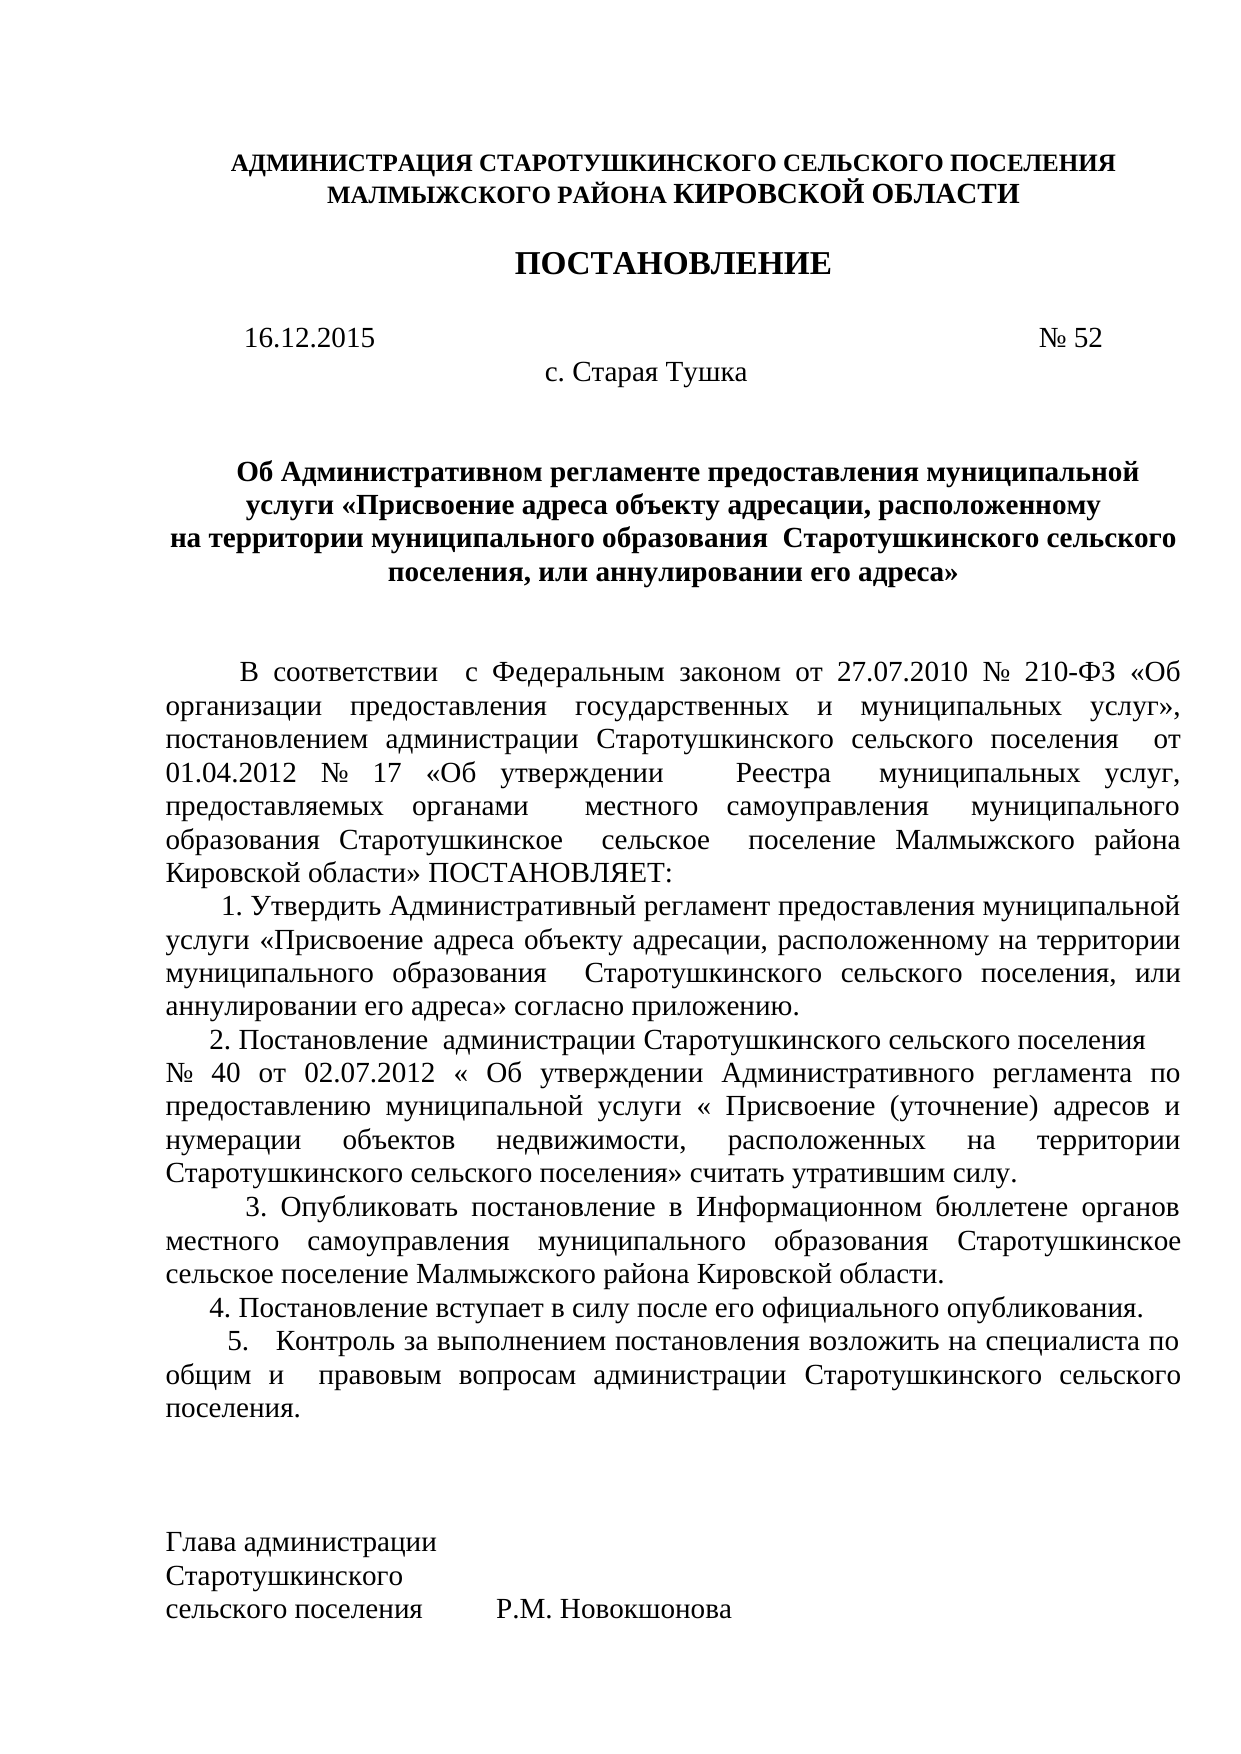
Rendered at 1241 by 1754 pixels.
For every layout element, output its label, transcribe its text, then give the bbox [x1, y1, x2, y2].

text сельского поселения Р.М. Новокшонова [165, 1592, 1181, 1625]
title 2. Постановление администрации Старотушкинского сельского поселения [165, 1022, 1181, 1056]
title на территории муниципального образования Старотушкинского сельского [165, 521, 1181, 554]
title поселения, или аннулировании его адреса» [165, 554, 1181, 588]
title АДМИНИСТРАЦИЯ СТАРОТУШКИНСКОГО СЕЛЬСКОГО ПОСЕЛЕНИЯ МАЛМЫЖСКОГО РАЙОНА КИРОВСКОЙ ОБЛАСТИ [165, 148, 1181, 210]
title № 40 от 02.07.2012 « Об утверждении Административного регламента по предоставлению муниципальной услуги « Присвоение (уточнение) адресов и нумерации объектов недвижимости, расположенных на территории Старотушкинского сельского поселения» считать утратившим силу. [165, 1056, 1181, 1189]
text 4. Постановление вступает в силу после его официального опубликования. [165, 1290, 1181, 1323]
text 16.12.2015 № 52 [165, 320, 1181, 354]
text Старотушкинского [165, 1558, 1181, 1592]
text 3. Опубликовать постановление в Информационном бюллетене органов местного самоуправления муниципального образования Старотушкинское сельское поселение Малмыжского района Кировской области. [165, 1189, 1181, 1290]
text 5. Контроль за выполнением постановления возложить на специалиста по общим и правовым вопросам администрации Старотушкинского сельского поселения. [165, 1323, 1181, 1424]
text с. Старая Тушка [165, 354, 1181, 387]
text Глава администрации [165, 1524, 1181, 1558]
title 1. Утвердить Административный регламент предоставления муниципальной услуги «Присвоение адреса объекту адресации, расположенному на территории муниципального образования Старотушкинского сельского поселения, или аннулировании его адреса» согласно приложению. [165, 889, 1181, 1022]
text ПОСТАНОВЛЕНИЕ [165, 243, 1181, 282]
text В соответствии с Федеральным законом от 27.07.2010 № 210-ФЗ «Об организации предоставления государственных и муниципальных услуг», постановлением администрации Старотушкинского сельского поселения от 01.04.2012 № 17 «Об утверждении Реестра муниципальных услуг, предоставляемых органами местного самоуправления муниципального образования Старотушкинское сельское поселение Малмыжского района Кировской области» ПОСТАНОВЛЯЕТ: [165, 654, 1181, 889]
title Об Административном регламенте предоставления муниципальной услуги «Присвоение адреса объекту адресации, расположенному [165, 454, 1181, 521]
